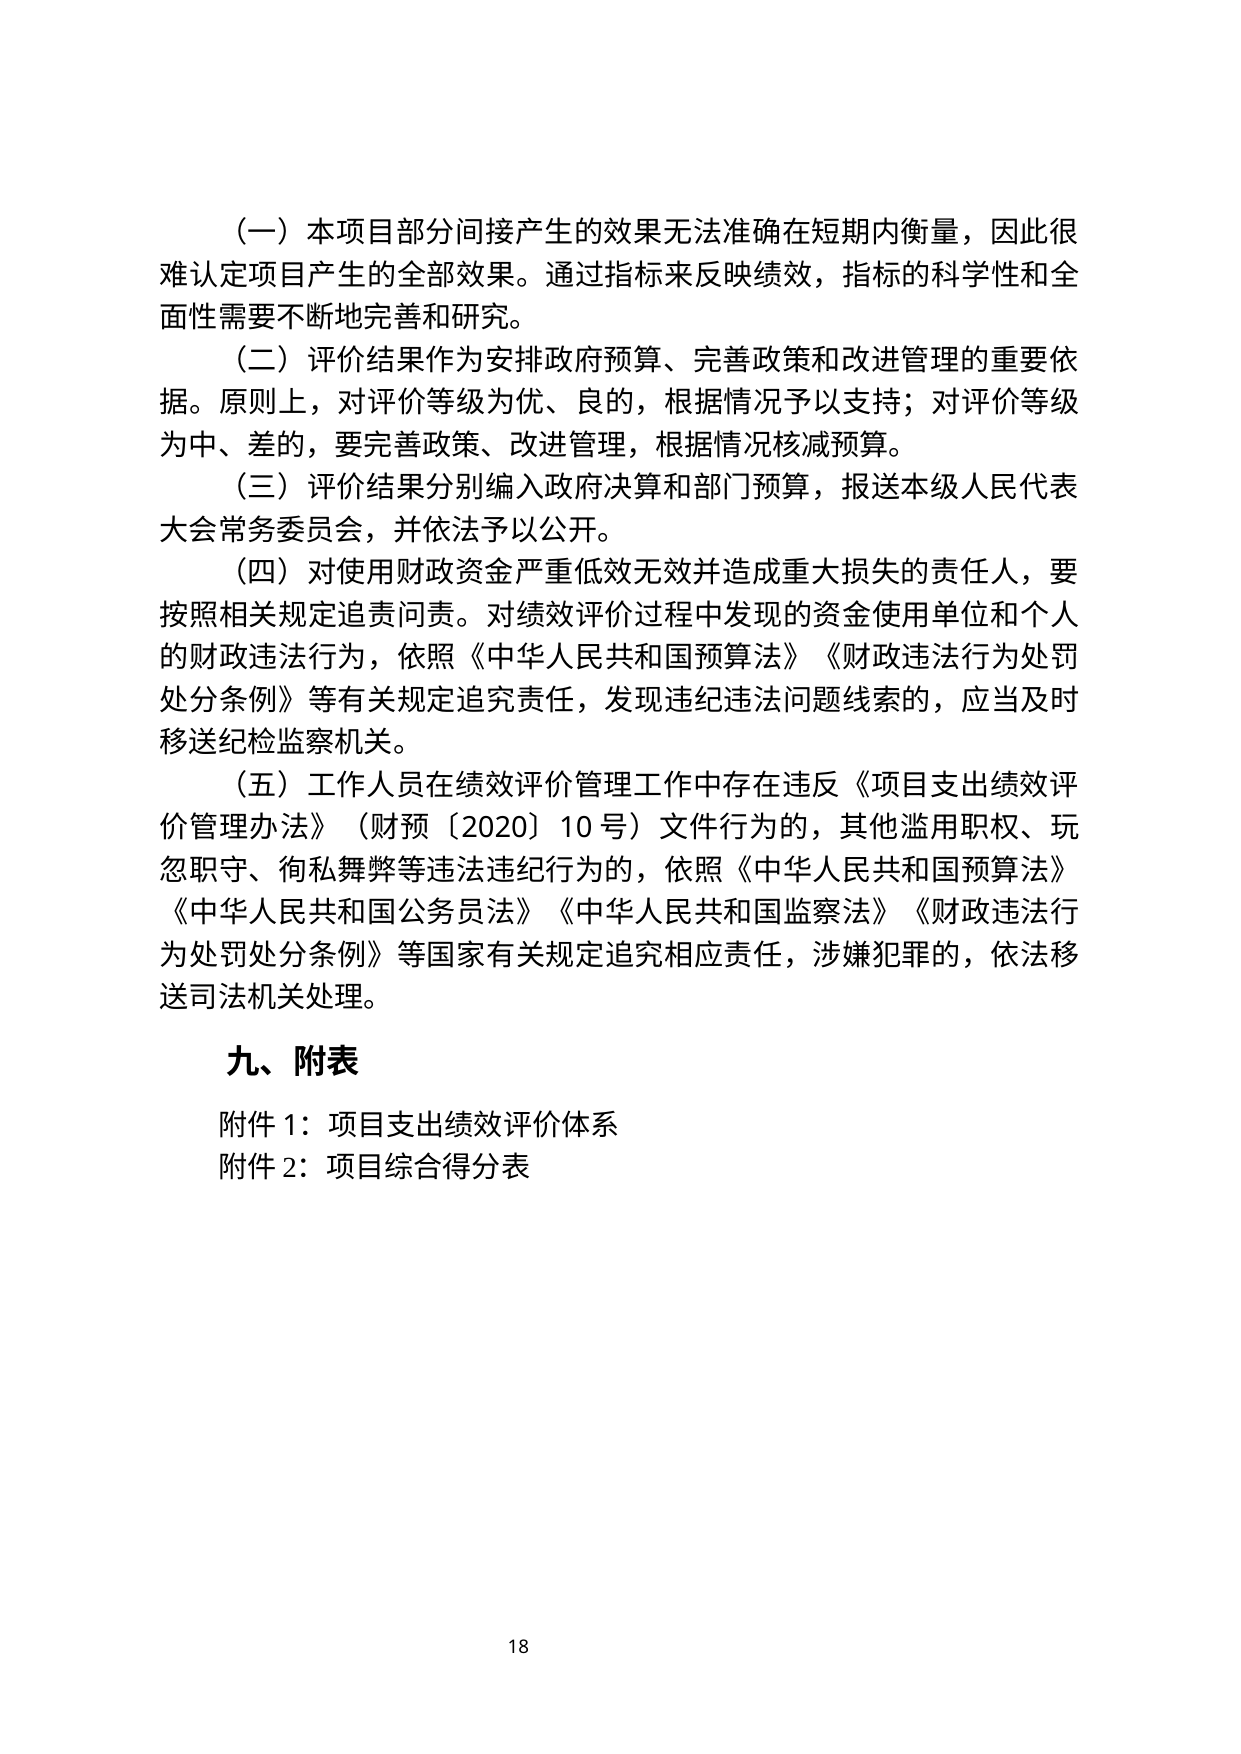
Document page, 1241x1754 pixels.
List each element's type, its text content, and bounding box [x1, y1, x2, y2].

text （一）本项目部分间接产生的效果无法准确在短期内衡量，因此很难认定项目产生的全部效果。通过指标来反映绩效，指标的科学性和全面性需要不断地完善和研究。 [159, 209, 1081, 336]
subtitle 九、附表 [159, 1016, 1081, 1101]
text 附件2：项目综合得分表 [159, 1144, 1081, 1186]
text （四）对使用财政资金严重低效无效并造成重大损失的责任人，要按照相关规定追责问责。对绩效评价过程中发现的资金使用单位和个人的财政违法行为，依照《中华人民共和国预算法》《财政违法行为处罚处分条例》等有关规定追究责任，发现违纪违法问题线索的，应当及时移送纪检监察机关。 [159, 549, 1081, 761]
text 附件1：项目支出绩效评价体系 [159, 1101, 1081, 1144]
text （五）工作人员在绩效评价管理工作中存在违反《项目支出绩效评价管理办法》（财预〔2020〕10号）文件行为的，其他滥用职权、玩忽职守、徇私舞弊等违法违纪行为的，依照《中华人民共和国预算法》《中华人民共和国公务员法》《中华人民共和国监察法》《财政违法行为处罚处分条例》等国家有关规定追究相应责任，涉嫌犯罪的，依法移送司法机关处理。 [159, 761, 1081, 1016]
text （三）评价结果分别编入政府决算和部门预算，报送本级人民代表大会常务委员会，并依法予以公开。 [159, 464, 1081, 549]
text （二）评价结果作为安排政府预算、完善政策和改进管理的重要依据。原则上，对评价等级为优、良的，根据情况予以支持；对评价等级为中、差的，要完善政策、改进管理，根据情况核减预算。 [159, 336, 1081, 464]
